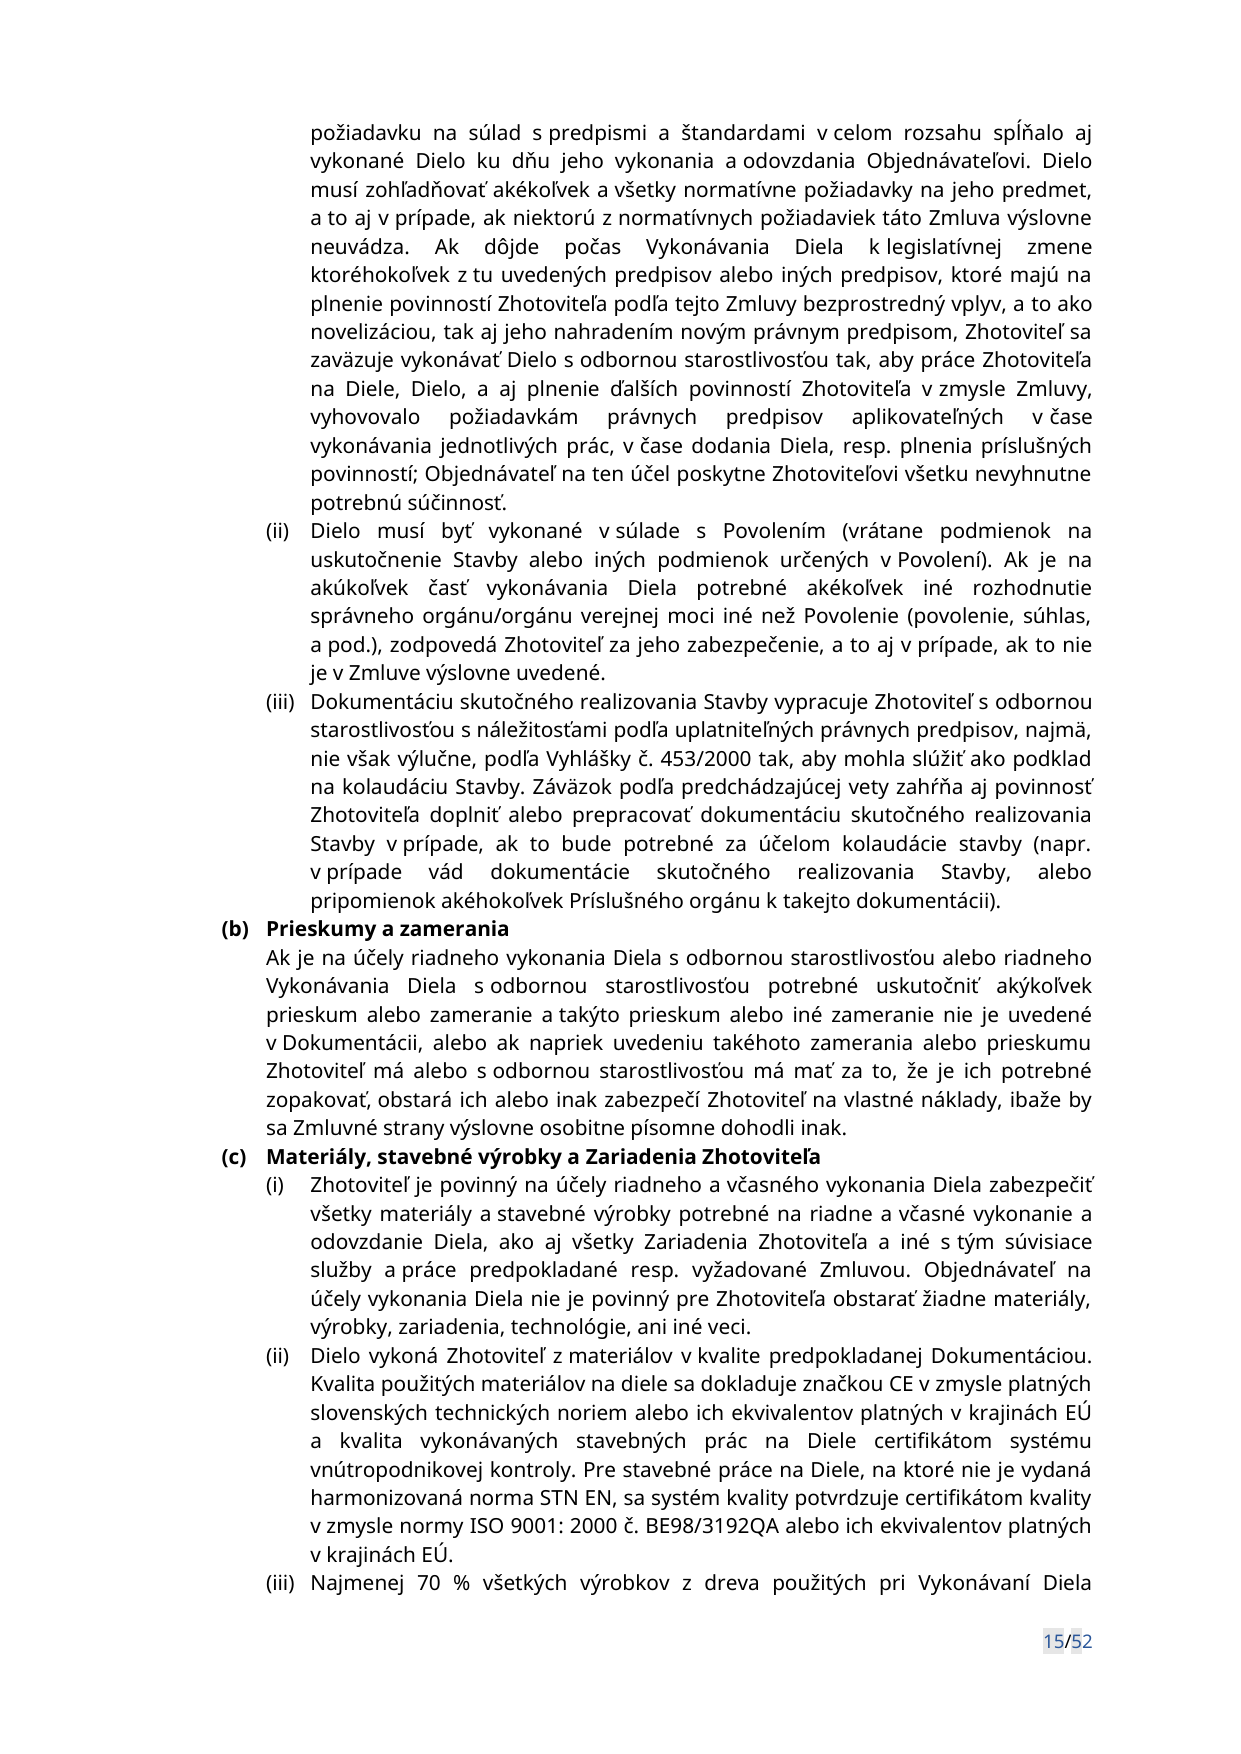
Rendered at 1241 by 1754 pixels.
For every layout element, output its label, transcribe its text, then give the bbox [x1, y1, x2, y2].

text (b) Prieskumy a zamerania [221, 914, 1093, 943]
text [266, 1568, 1093, 1597]
text (iii) Dokumentáciu skutočného realizovania Stavby vypracuje Zhotoviteľ s odbornou starostlivosťou s náležitosťami podľa uplatniteľných právnych predpisov, najmä, nie však výlučne, podľa Vyhlášky č. 453/2000 tak, aby mohla slúžiť ako podklad na kolaudáciu Stavby. Záväzok podľa predchádzajúcej vety zahŕňa aj povinnosť Zhotoviteľa doplniť alebo prepracovať dokumentáciu skutočného realizovania Stavby v prípade, ak to bude potrebné za účelom kolaudácie stavby (napr. v prípade vád dokumentácie skutočného realizovania Stavby, alebo pripomienok akéhokoľvek Príslušného orgánu k takejto dokumentácii). [266, 687, 1093, 914]
text Ak je na účely riadneho vykonania Diela s odbornou starostlivosťou alebo riadneho Vykonávania Diela s odbornou starostlivosťou potrebné uskutočniť akýkoľvek prieskum alebo zameranie a takýto prieskum alebo iné zameranie nie je uvedené v Dokumentácii, alebo ak napriek uvedeniu takéhoto zamerania alebo prieskumu Zhotoviteľ má alebo s odbornou starostlivosťou má mať za to, že je ich potrebné zopakovať, obstará ich alebo inak zabezpečí Zhotoviteľ na vlastné náklady, ibaže by sa Zmluvné strany výslovne osobitne písomne dohodli inak. [266, 943, 1093, 1142]
text (ii) Dielo vykoná Zhotoviteľ z materiálov v kvalite predpokladanej Dokumentáciou. Kvalita použitých materiálov na diele sa dokladuje značkou CE v zmysle platných slovenských technických noriem alebo ich ekvivalentov platných v krajinách EÚ a kvalita vykonávaných stavebných prác na Diele certifikátom systému vnútropodnikovej kontroly. Pre stavebné práce na Diele, na ktoré nie je vydaná harmonizovaná norma STN EN, sa systém kvality potvrdzuje certifikátom kvality v zmysle normy ISO 9001: 2000 č. BE98/3192QA alebo ich ekvivalentov platných v krajinách EÚ. [266, 1341, 1093, 1568]
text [266, 118, 1093, 516]
text (i) Zhotoviteľ je povinný na účely riadneho a včasného vykonania Diela zabezpečiť všetky materiály a stavebné výrobky potrebné na riadne a včasné vykonanie a odovzdanie Diela, ako aj všetky Zariadenia Zhotoviteľa a iné s tým súvisiace služby a práce predpokladané resp. vyžadované Zmluvou. Objednávateľ na účely vykonania Diela nie je povinný pre Zhotoviteľa obstarať žiadne materiály, výrobky, zariadenia, technológie, ani iné veci. [266, 1170, 1093, 1341]
text (c) Materiály, stavebné výrobky a Zariadenia Zhotoviteľa [221, 1142, 1093, 1170]
text (ii) Dielo musí byť vykonané v súlade s Povolením (vrátane podmienok na uskutočnenie Stavby alebo iných podmienok určených v Povolení). Ak je na akúkoľvek časť vykonávania Diela potrebné akékoľvek iné rozhodnutie správneho orgánu/orgánu verejnej moci iné než Povolenie (povolenie, súhlas, a pod.), zodpovedá Zhotoviteľ za jeho zabezpečenie, a to aj v prípade, ak to nie je v Zmluve výslovne uvedené. [266, 516, 1093, 687]
